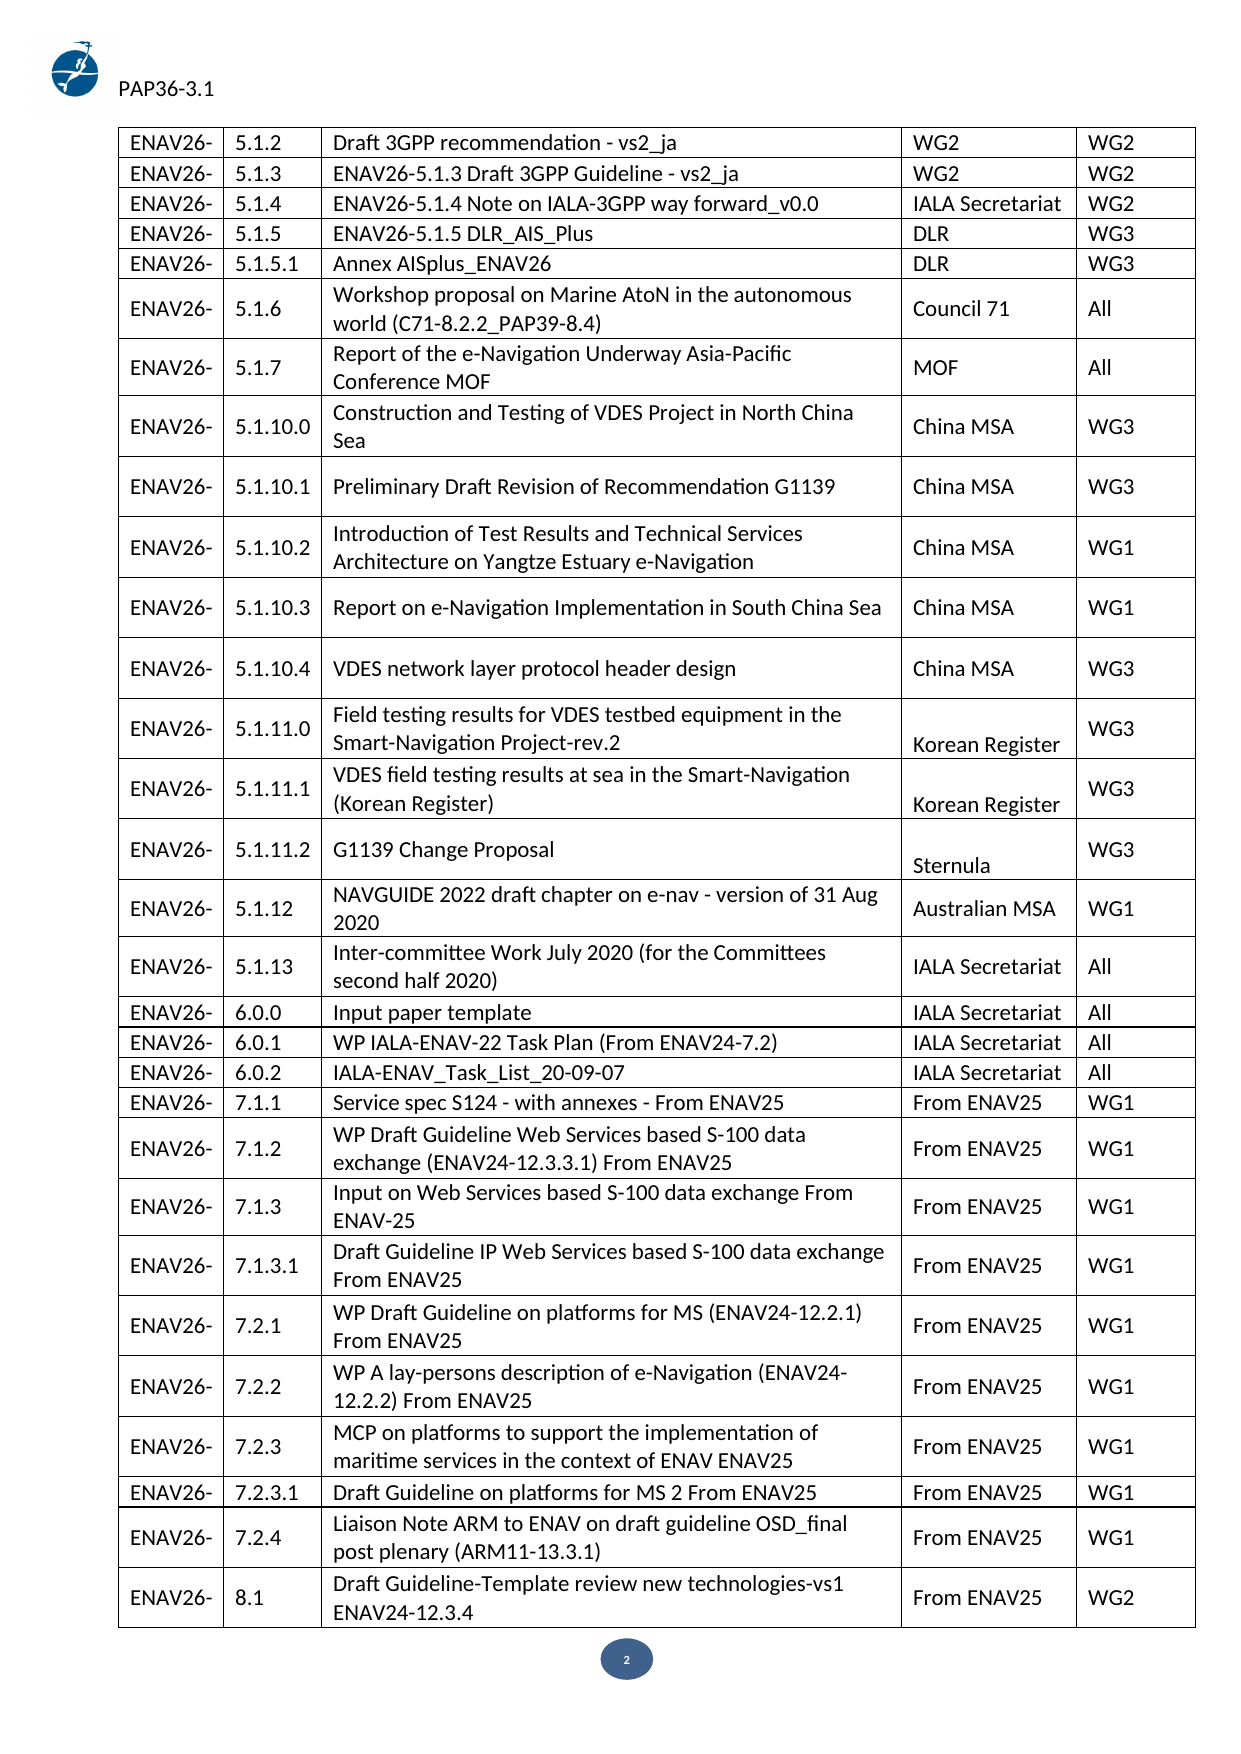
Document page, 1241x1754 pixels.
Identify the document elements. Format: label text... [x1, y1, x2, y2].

table_cell WG1 [1077, 880, 1195, 936]
table_cell WG1 [1077, 1477, 1195, 1506]
table_cell Field testing results for VDES testbed equipment in the Smart-Navigation Project-rev.2 [322, 699, 901, 758]
table_cell ENAV26- [119, 1356, 223, 1416]
table_cell G1139 Change Proposal [322, 819, 901, 879]
table_cell China MSA [902, 396, 1076, 456]
table_cell Draft Guideline on platforms for MS 2 From ENAV25 [322, 1477, 901, 1506]
table_cell ENAV26-5.1.4 Note on IALA-3GPP way forward_v0.0 [322, 188, 901, 217]
table_cell Preliminary Draft Revision of Recommendation G1139 [322, 457, 901, 516]
table_cell ENAV26- [119, 158, 223, 187]
table_cell 5.1.10.1 [224, 457, 321, 516]
table_cell WG1 [1077, 1179, 1195, 1234]
table_cell 6.0.2 [224, 1058, 321, 1087]
table_cell All [1077, 339, 1195, 395]
table_cell ENAV26- [119, 128, 223, 157]
table_cell From ENAV25 [902, 1179, 1076, 1234]
table_cell 7.1.1 [224, 1088, 321, 1117]
table_cell Draft Guideline-Template review new technologies-vs1 ENAV24-12.3.4 [322, 1568, 901, 1627]
table_cell From ENAV25 [902, 1568, 1076, 1627]
table_cell Draft Guideline IP Web Services based S-100 data exchange From ENAV25 [322, 1236, 901, 1295]
table_cell ENAV26- [119, 1118, 223, 1177]
table_cell 5.1.10.2 [224, 517, 321, 577]
picture [29, 33, 118, 121]
table_cell All [1077, 937, 1195, 996]
table_cell ENAV26- [119, 219, 223, 248]
table_cell IALA-ENAV_Task_List_20-09-07 [322, 1058, 901, 1087]
table_cell ENAV26- [119, 1508, 223, 1567]
table_cell DLR [902, 219, 1076, 248]
table_cell 5.1.3 [224, 158, 321, 187]
table_cell ENAV26- [119, 457, 223, 516]
table_cell 5.1.7 [224, 339, 321, 395]
table_cell Input on Web Services based S-100 data exchange From ENAV-25 [322, 1179, 901, 1234]
table_cell From ENAV25 [902, 1118, 1076, 1177]
table_cell ENAV26- [119, 578, 223, 637]
table_cell ENAV26- [119, 1236, 223, 1295]
table_cell WG3 [1077, 759, 1195, 818]
table_cell 5.1.10.4 [224, 638, 321, 697]
table_cell ENAV26- [119, 699, 223, 758]
table_cell IALA Secretariat [902, 1058, 1076, 1087]
table_cell IALA Secretariat [902, 937, 1076, 996]
table_cell MCP on platforms to support the implementation of maritime services in the context of ENAV ENAV25 [322, 1417, 901, 1476]
table_cell VDES network layer protocol header design [322, 638, 901, 697]
table_cell From ENAV25 [902, 1477, 1076, 1506]
table_cell WG3 [1077, 457, 1195, 516]
table_cell Sternula [902, 819, 1076, 879]
table_cell WG1 [1077, 1236, 1195, 1295]
table_cell 7.2.4 [224, 1508, 321, 1567]
table_cell WG3 [1077, 219, 1195, 248]
table_cell 5.1.11.1 [224, 759, 321, 818]
table_cell WG1 [1077, 1508, 1195, 1567]
table_cell 5.1.4 [224, 188, 321, 217]
table_cell Input paper template [322, 997, 901, 1026]
table_cell Liaison Note ARM to ENAV on draft guideline OSD_final post plenary (ARM11-13.3.1) [322, 1508, 901, 1567]
table_cell Service spec S124 - with annexes - From ENAV25 [322, 1088, 901, 1117]
table_cell ENAV26- [119, 997, 223, 1026]
table_cell ENAV26- [119, 1028, 223, 1057]
table_cell ENAV26- [119, 638, 223, 697]
table_cell 5.1.10.3 [224, 578, 321, 637]
table_cell ENAV26- [119, 1477, 223, 1506]
table_cell WG1 [1077, 1356, 1195, 1416]
table_cell 5.1.5.1 [224, 249, 321, 278]
table_cell ENAV26- [119, 1417, 223, 1476]
table_cell ENAV26- [119, 1088, 223, 1117]
table_cell WG1 [1077, 1118, 1195, 1177]
table_cell WG1 [1077, 517, 1195, 577]
table_cell 5.1.5 [224, 219, 321, 248]
table_cell All [1077, 1028, 1195, 1057]
table_cell ENAV26- [119, 279, 223, 338]
table_cell From ENAV25 [902, 1236, 1076, 1295]
table_cell ENAV26- [119, 1058, 223, 1087]
table_cell IALA Secretariat [902, 1028, 1076, 1057]
table_cell IALA Secretariat [902, 188, 1076, 217]
table_cell Report of the e-Navigation Underway Asia-Pacific Conference MOF [322, 339, 901, 395]
table_cell Korean Register [902, 759, 1076, 818]
table_cell Annex AISplus_ENAV26 [322, 249, 901, 278]
table_cell ENAV26- [119, 396, 223, 456]
table_cell From ENAV25 [902, 1088, 1076, 1117]
table_cell China MSA [902, 517, 1076, 577]
table_cell ENAV26- [119, 1179, 223, 1234]
table_cell ENAV26- [119, 339, 223, 395]
table_cell Workshop proposal on Marine AtoN in the autonomous world (C71-8.2.2_PAP39-8.4) [322, 279, 901, 338]
table_cell DLR [902, 249, 1076, 278]
table_cell From ENAV25 [902, 1356, 1076, 1416]
table_cell MOF [902, 339, 1076, 395]
table_cell ENAV26- [119, 759, 223, 818]
table_cell 7.1.2 [224, 1118, 321, 1177]
table_cell Introduction of Test Results and Technical Services Architecture on Yangtze Estuary e-Navigation [322, 517, 901, 577]
table_cell WG1 [1077, 578, 1195, 637]
table_cell ENAV26-5.1.5 DLR_AIS_Plus [322, 219, 901, 248]
table_cell ENAV26- [119, 1296, 223, 1355]
table_cell ENAV26- [119, 517, 223, 577]
table_cell China MSA [902, 578, 1076, 637]
table_cell 5.1.6 [224, 279, 321, 338]
table_cell Draft 3GPP recommendation - vs2_ja [322, 128, 901, 157]
table_cell 7.2.3 [224, 1417, 321, 1476]
table_cell WG2 [1077, 158, 1195, 187]
table_cell WG1 [1077, 1296, 1195, 1355]
table_cell 5.1.11.0 [224, 699, 321, 758]
table_cell 7.2.1 [224, 1296, 321, 1355]
table_cell WP Draft Guideline Web Services based S-100 data exchange (ENAV24-12.3.3.1) From ENAV25 [322, 1118, 901, 1177]
table_cell 5.1.12 [224, 880, 321, 936]
table_cell 7.2.2 [224, 1356, 321, 1416]
table_cell 8.1 [224, 1568, 321, 1627]
table_cell ENAV26- [119, 880, 223, 936]
table_cell From ENAV25 [902, 1417, 1076, 1476]
table_cell WG3 [1077, 819, 1195, 879]
table_cell All [1077, 997, 1195, 1026]
table_cell Korean Register [902, 699, 1076, 758]
table_cell IALA Secretariat [902, 997, 1076, 1026]
table_cell Inter-committee Work July 2020 (for the Committees second half 2020) [322, 937, 901, 996]
table_cell From ENAV25 [902, 1296, 1076, 1355]
table_cell ENAV26- [119, 937, 223, 996]
table_cell 7.1.3 [224, 1179, 321, 1234]
table_cell WG3 [1077, 638, 1195, 697]
table_cell Council 71 [902, 279, 1076, 338]
table_cell ENAV26- [119, 188, 223, 217]
table_cell WG3 [1077, 396, 1195, 456]
table_cell WG2 [1077, 128, 1195, 157]
table_cell China MSA [902, 638, 1076, 697]
table_cell 5.1.13 [224, 937, 321, 996]
table_cell All [1077, 279, 1195, 338]
table_cell WG2 [1077, 1568, 1195, 1627]
table_cell Construction and Testing of VDES Project in North China Sea [322, 396, 901, 456]
table_cell WG2 [902, 128, 1076, 157]
table_cell 7.2.3.1 [224, 1477, 321, 1506]
table_cell WP IALA-ENAV-22 Task Plan (From ENAV24-7.2) [322, 1028, 901, 1057]
table_cell 5.1.2 [224, 128, 321, 157]
table_cell ENAV26- [119, 249, 223, 278]
table_cell Australian MSA [902, 880, 1076, 936]
table_cell 7.1.3.1 [224, 1236, 321, 1295]
table_cell 5.1.11.2 [224, 819, 321, 879]
table_cell WG2 [1077, 188, 1195, 217]
table_cell WG2 [902, 158, 1076, 187]
table_cell WG3 [1077, 699, 1195, 758]
table_cell WP Draft Guideline on platforms for MS (ENAV24-12.2.1) From ENAV25 [322, 1296, 901, 1355]
table_cell 5.1.10.0 [224, 396, 321, 456]
table_cell WG3 [1077, 249, 1195, 278]
table_cell WG1 [1077, 1417, 1195, 1476]
table_cell 6.0.1 [224, 1028, 321, 1057]
table_cell WP A lay-persons description of e-Navigation (ENAV24-12.2.2) From ENAV25 [322, 1356, 901, 1416]
table_cell ENAV26- [119, 819, 223, 879]
table_cell ENAV26-5.1.3 Draft 3GPP Guideline - vs2_ja [322, 158, 901, 187]
table_cell China MSA [902, 457, 1076, 516]
table_cell VDES field testing results at sea in the Smart-Navigation (Korean Register) [322, 759, 901, 818]
table_cell 6.0.0 [224, 997, 321, 1026]
table_cell From ENAV25 [902, 1508, 1076, 1567]
table_cell WG1 [1077, 1088, 1195, 1117]
table_cell NAVGUIDE 2022 draft chapter on e-nav - version of 31 Aug 2020 [322, 880, 901, 936]
table_cell ENAV26- [119, 1568, 223, 1627]
table_cell All [1077, 1058, 1195, 1087]
table_cell Report on e-Navigation Implementation in South China Sea [322, 578, 901, 637]
